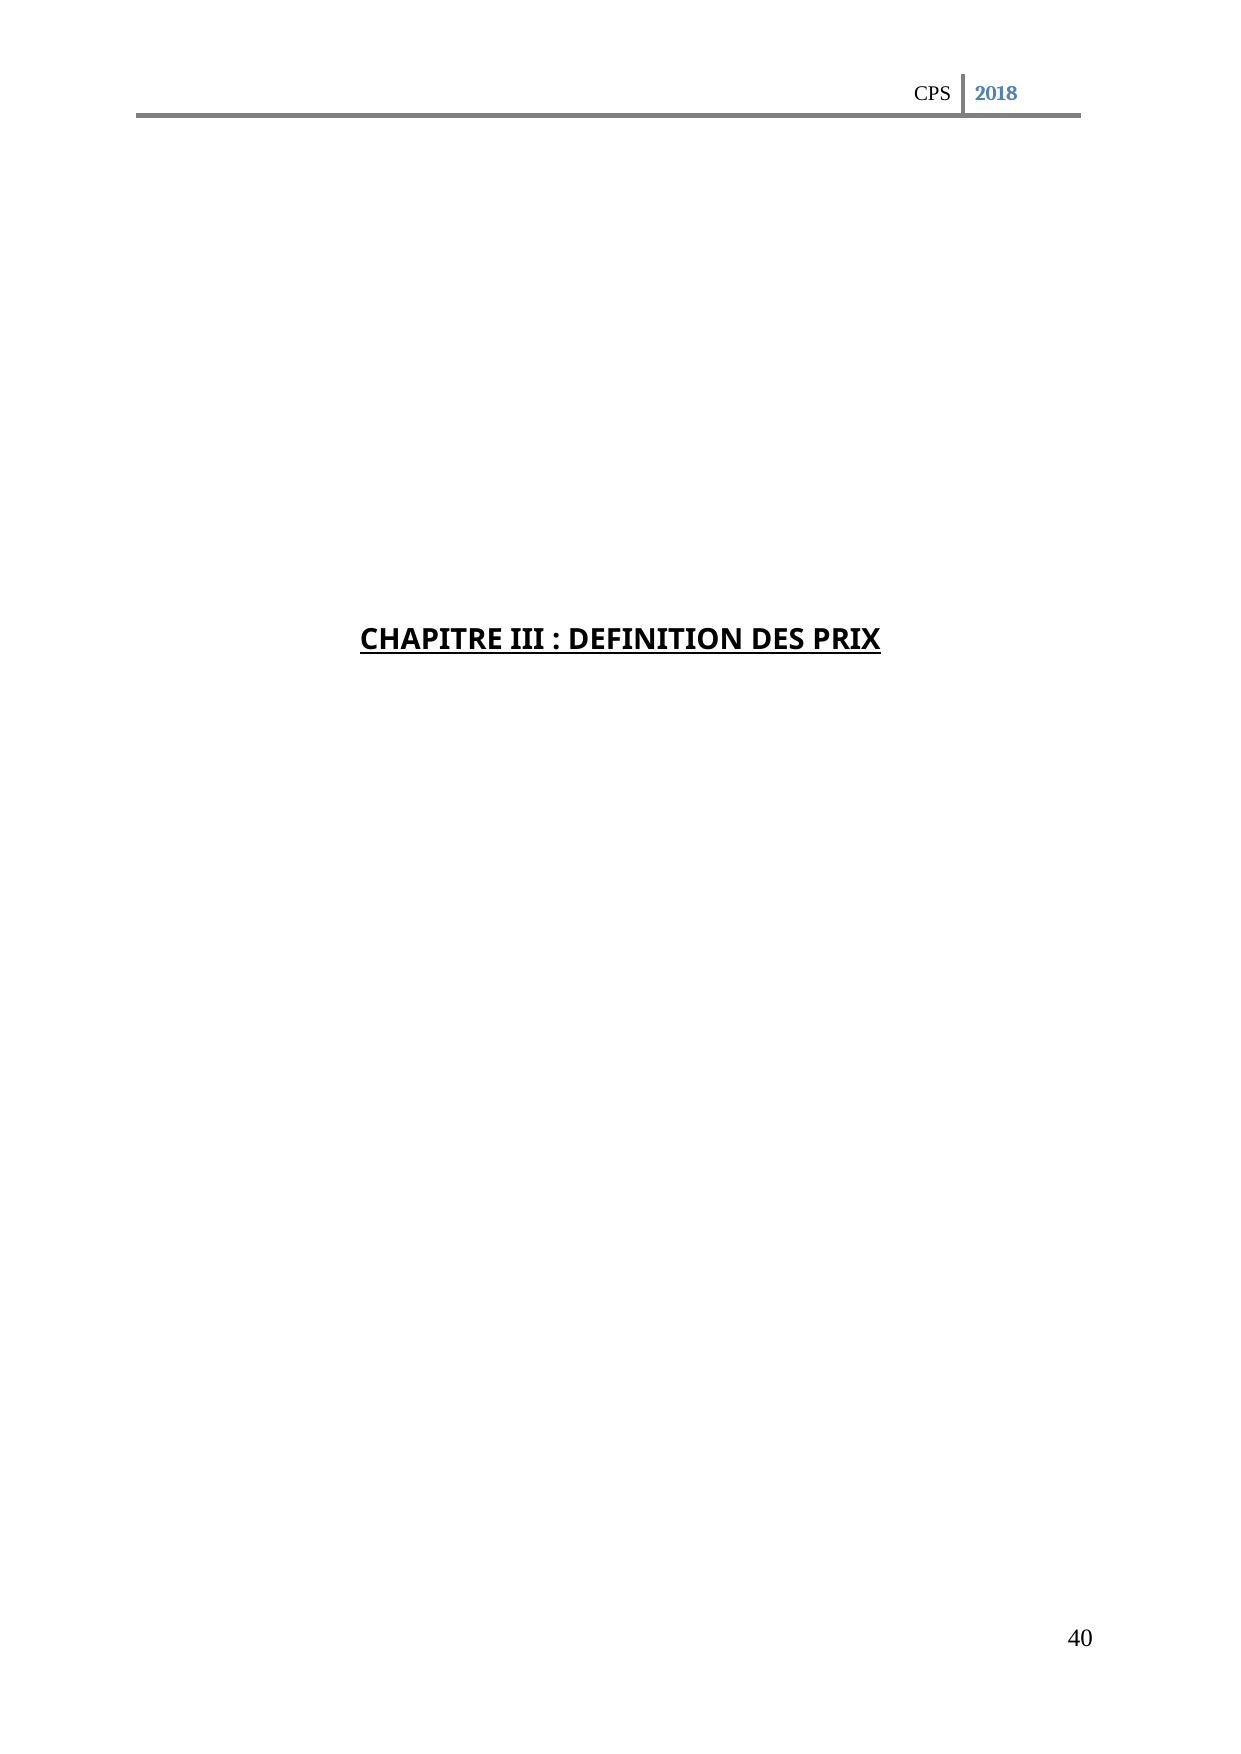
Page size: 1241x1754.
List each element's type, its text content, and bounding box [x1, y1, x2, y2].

text chapitre iii : DEFINITION DES PRIX [148, 618, 1093, 658]
